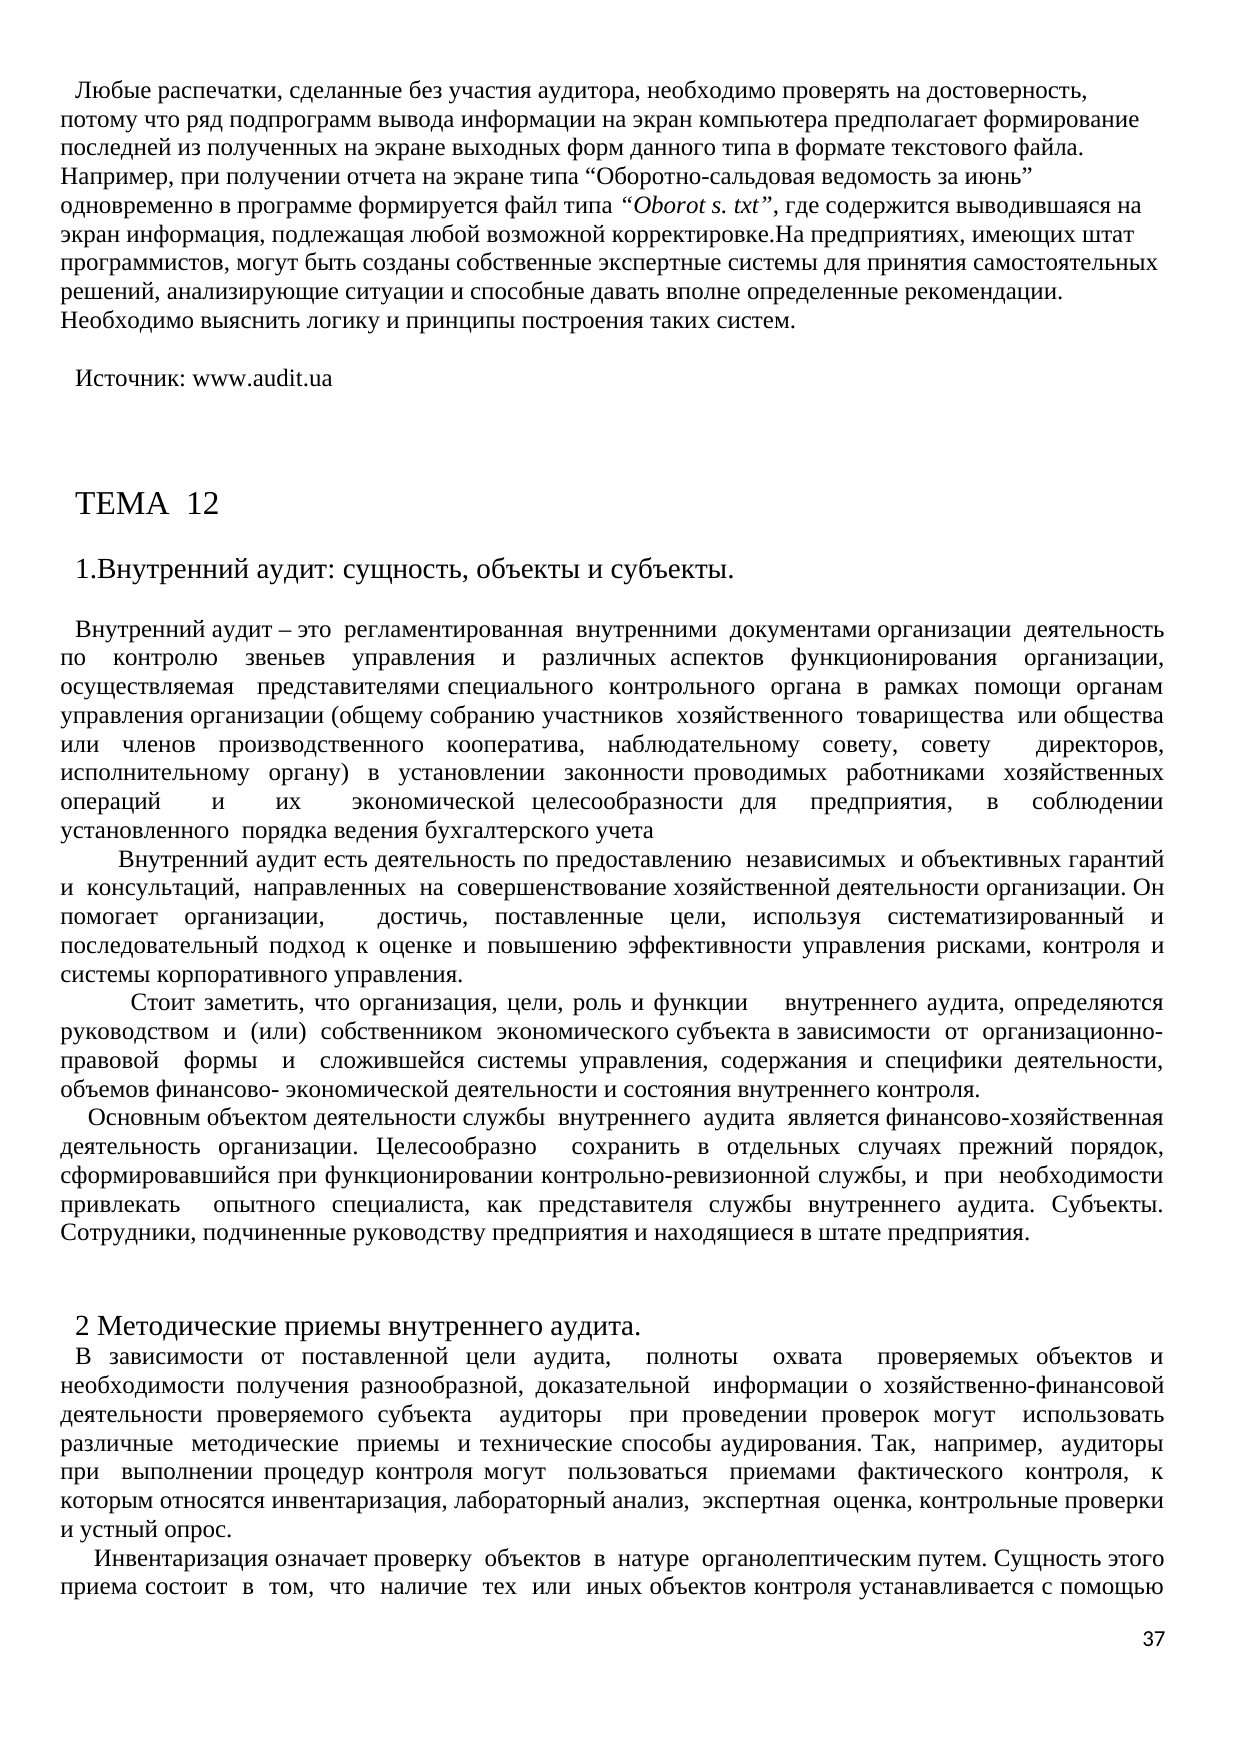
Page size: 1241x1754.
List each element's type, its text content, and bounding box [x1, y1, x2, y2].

text Внутренний аудит есть деятельность по предоставлению независимых и объективных гарантий и консультаций, направленных на совершенствование хозяйственной деятельности организации. Он помогает организации, достичь, поставленные цели, используя систематизированный и последовательный подход к оценке и повышению эффективности управления рисками, контроля и системы корпоративного управления. [60, 844, 1165, 987]
text Любые распечатки, сделанные без участия аудитора, необходимо проверять на достоверность, потому что ряд подпрограмм вывода информации на экран компьютера предполагает формирование последней из полученных на экране выходных форм данного типа в формате текстового файла. Например, при получении отчета на экране типа “Оборотно-сальдовая ведомость за июнь” одновременно в программе формируется файл типа “Oborot s. txt”, где содержится выводившаяся на экран информация, подлежащая любой возможной корректировке.На предприятиях, имеющих штат программистов, могут быть созданы собственные экспертные системы для принятия самостоятельных решений, анализирующие ситуации и способные давать вполне определенные рекомендации. Необходимо выяснить логику и принципы построения таких систем. [60, 75, 1165, 334]
text В зависимости от поставленной цели аудита, полноты охвата проверяемых объектов и необходимости получения разнообразной, доказательной информации о хозяйственно-финансовой деятельности проверяемого субъекта аудиторы при проведении проверок могут использовать различные методические приемы и технические способы аудирования. Так, например, аудиторы при выполнении процедур контроля могут пользоваться приемами фактического контроля, к которым относятся инвентаризация, лабораторный анализ, экспертная оценка, контрольные проверки и устный опрос. [60, 1341, 1165, 1543]
text Основным объектом деятельности службы внутреннего аудита является финансово-хозяйственная деятельность организации. Целесообразно сохранить в отдельных случаях прежний порядок, сформировавшийся при функционировании контрольно-ревизионной службы, и при необходимости привлекать опытного специалиста, как представителя службы внутреннего аудита. Субъекты. Сотрудники, подчиненные руководству предприятия и находящиеся в штате предприятия. [60, 1102, 1165, 1246]
text Источник: www.audit.ua [60, 363, 1165, 392]
text Стоит заметить, что организация, цели, роль и функции внутреннего аудита, определяются руководством и (или) собственником экономического субъекта в зависимости от организационно-правовой формы и сложившейся системы управления, содержания и специфики деятельности, объемов финансово- экономической деятельности и состояния внутреннего контроля. [60, 987, 1165, 1102]
text ТЕМА 12 [60, 483, 1165, 522]
text 2 Методические приемы внутреннего аудита. [60, 1308, 1165, 1341]
text Внутренний аудит – это регламентированная внутренними документами организации деятельность по контролю звеньев управления и различных аспектов функционирования организации, осуществляемая представителями специального контрольного органа в рамках помощи органам управления организации (общему собранию участников хозяйственного товарищества или общества или членов производственного кооператива, наблюдательному совету, совету директоров, исполнительному органу) в установлении законности проводимых работниками хозяйственных операций и их экономической целесообразности для предприятия, в соблюдении установленного порядка ведения бухгалтерского учета [60, 614, 1165, 844]
text 1.Внутренний аудит: сущность, объекты и субъекты. [60, 551, 1165, 584]
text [60, 1543, 1165, 1600]
